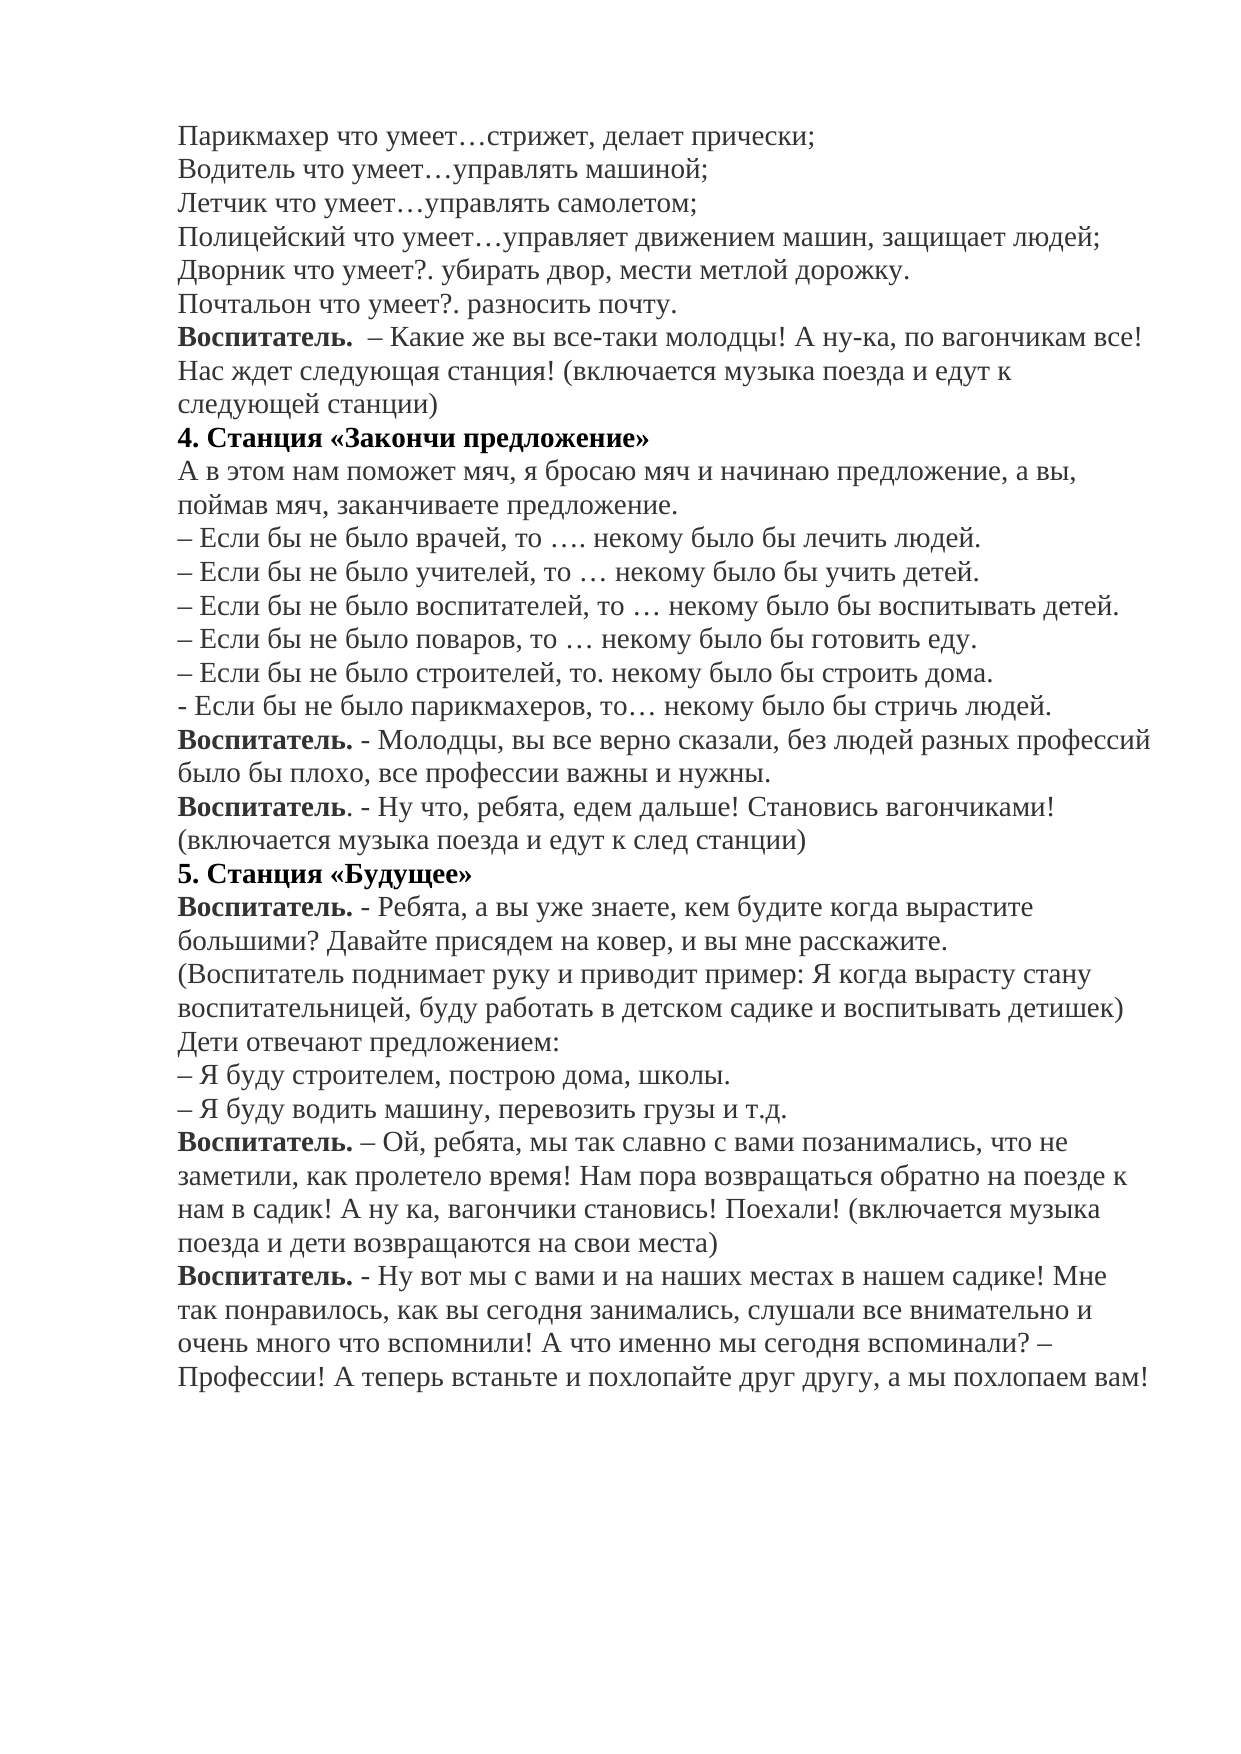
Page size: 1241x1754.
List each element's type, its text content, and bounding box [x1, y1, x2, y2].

text Воспитатель. - Ребята, а вы уже знаете, кем будите когда вырастите большими? Давайте присядем на ковер, и вы мне расскажите. [177, 889, 1152, 957]
text Водитель что умеет…управлять машиной; [177, 152, 1152, 185]
text Воспитатель. - Ну что, ребята, едем дальше! Становись вагончиками! (включается музыка поезда и едут к след станции) [177, 789, 1152, 856]
text Летчик что умеет…управлять самолетом; [177, 185, 1152, 219]
text Дворник что умеет?. убирать двор, мести метлой дорожку. [177, 252, 1152, 286]
text – Если бы не было поваров, то … некому было бы готовить еду. [177, 621, 1152, 655]
text – Я буду водить машину, перевозить грузы и т.д. [177, 1091, 1152, 1124]
text А в этом нам поможет мяч, я бросаю мяч и начинаю предложение, а вы, поймав мяч, заканчиваете предложение. [177, 453, 1152, 521]
text - Если бы не было парикмахеров, то… некому было бы стричь людей. [177, 688, 1152, 722]
text (Воспитатель поднимает руку и приводит пример: Я когда вырасту стану воспитательницей, буду работать в детском садике и воспитывать детишек) [177, 957, 1152, 1024]
text – Если бы не было воспитателей, то … некому было бы воспитывать детей. [177, 588, 1152, 621]
text – Если бы не было строителей, то. некому было бы строить дома. [177, 655, 1152, 688]
text Воспитатель. – Какие же вы все-таки молодцы! А ну-ка, по вагончикам все! Нас ждет следующая станция! (включается музыка поезда и едут к следующей станции) [177, 319, 1152, 420]
text Полицейский что умеет…управляет движением машин, защищает людей; [177, 219, 1152, 252]
text – Я буду строителем, построю дома, школы. [177, 1057, 1152, 1091]
text 4. Станция «Закончи предложение» [177, 420, 1152, 453]
text – Если бы не было врачей, то …. некому было бы лечить людей. [177, 521, 1152, 554]
text – Если бы не было учителей, то … некому было бы учить детей. [177, 554, 1152, 588]
text Дети отвечают предложением: [177, 1024, 1152, 1057]
text Воспитатель. – Ой, ребята, мы так славно с вами позанимались, что не заметили, как пролетело время! Нам пора возвращаться обратно на поезде к нам в садик! А ну ка, вагончики становись! Поехали! (включается музыка поезда и дети возвращаются на свои места) [177, 1124, 1152, 1258]
text 5. Станция «Будущее» [177, 856, 1152, 889]
text Почтальон что умеет?. разносить почту. [177, 286, 1152, 319]
text Воспитатель. - Ну вот мы с вами и на наших местах в нашем садике! Мне так понравилось, как вы сегодня занимались, слушали все внимательно и очень много что вспомнили! А что именно мы сегодня вспоминали? – Профессии! А теперь встаньте и похлопайте друг другу, а мы похлопаем вам! [177, 1258, 1152, 1393]
text Парикмахер что умеет…стрижет, делает прически; [177, 118, 1152, 152]
text Воспитатель. - Молодцы, вы все верно сказали, без людей разных профессий было бы плохо, все профессии важны и нужны. [177, 722, 1152, 789]
